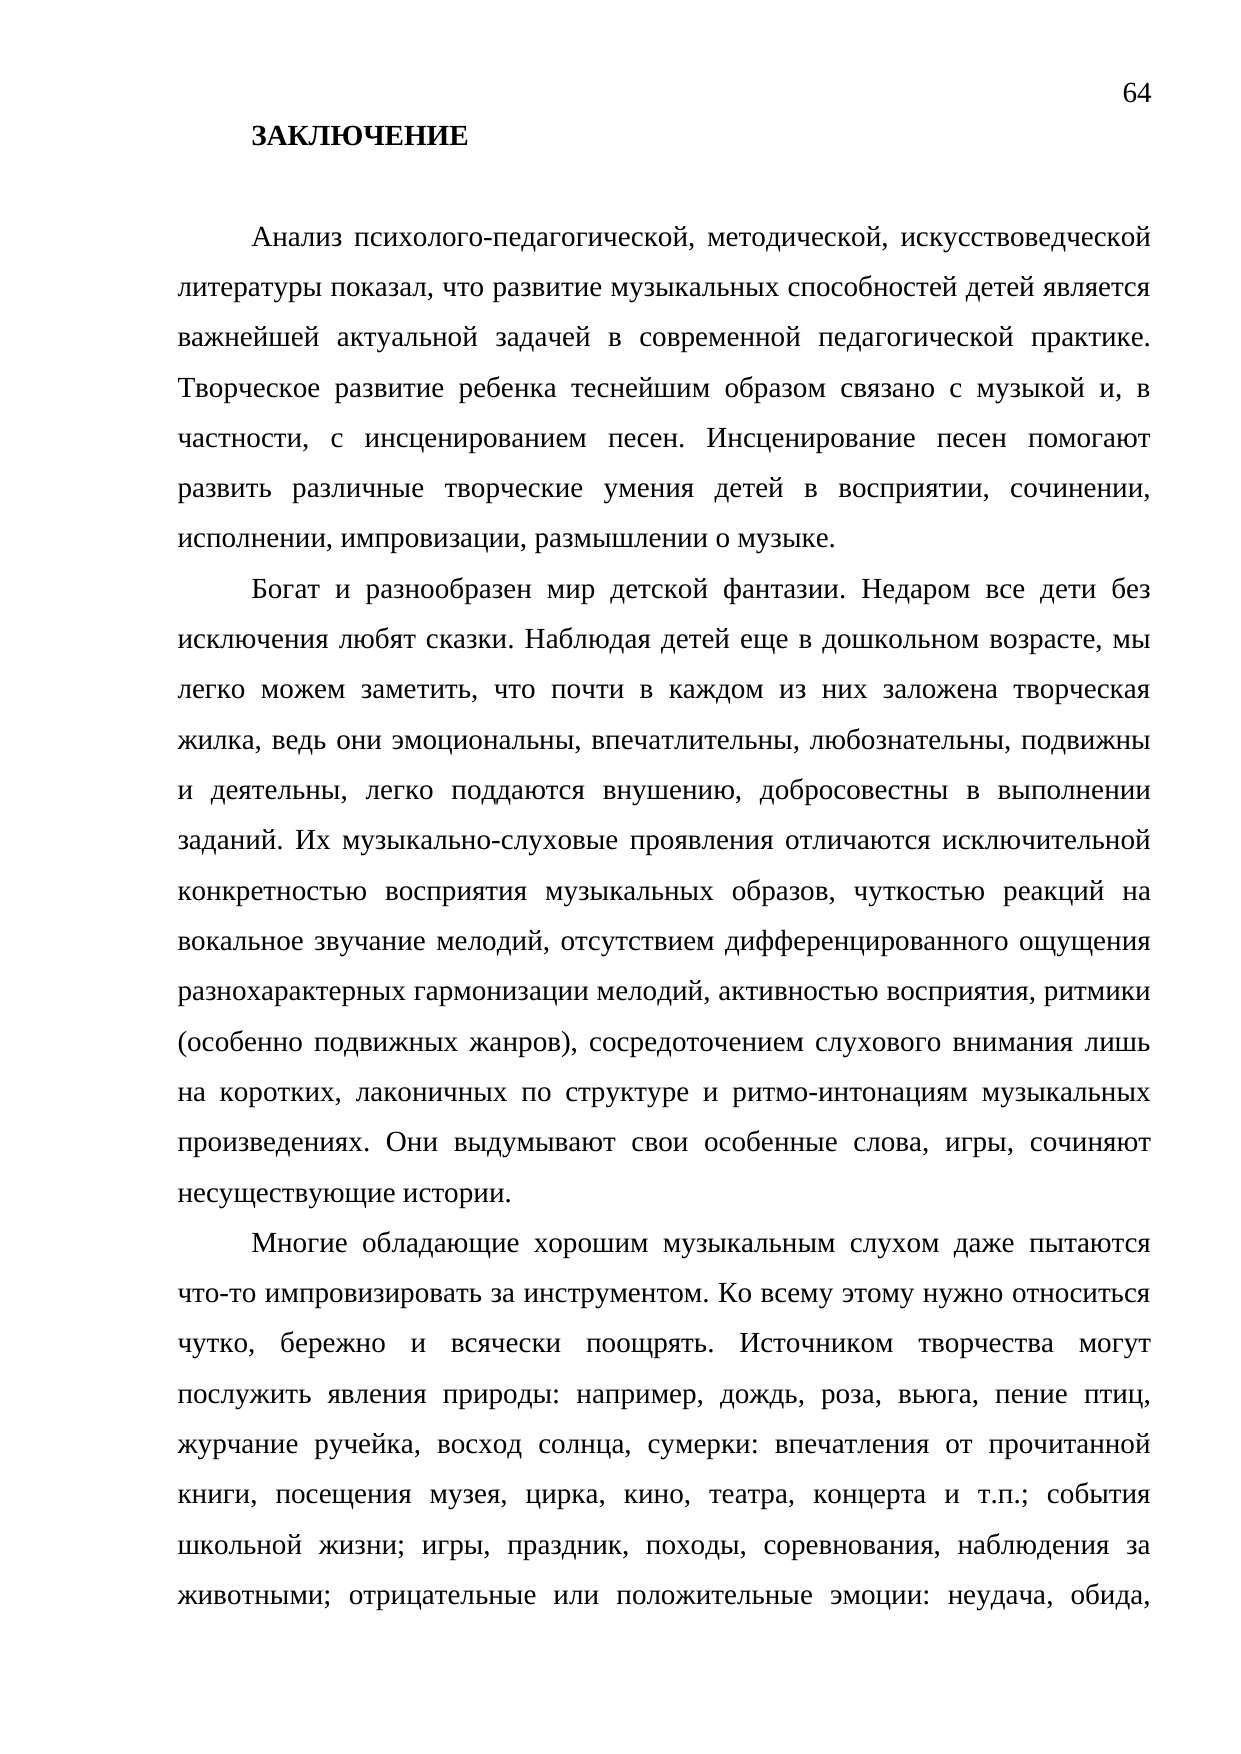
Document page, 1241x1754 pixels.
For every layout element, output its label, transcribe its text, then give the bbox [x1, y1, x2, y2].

text Богат и разнообразен мир детской фантазии. Недаром все дети без исключения любят сказки. Наблюдая детей еще в дошкольном возрасте, мы легко можем заметить, что почти в каждом из них заложена творческая жилка, ведь они эмоциональны, впечатлительны, любознательны, подвижны и деятельны, легко поддаются внушению, добросовестны в выполнении заданий. Их музыкально-слуховые проявления отличаются исключительной конкретностью восприятия музыкальных образов, чуткостью реакций на вокальное звучание мелодий, отсутствием дифференцированного ощущения разнохарактерных гармонизации мелодий, активностью восприятия, ритмики (особенно подвижных жанров), сосредоточением слухового внимания лишь на коротких, лаконичных по структуре и ритмо-интонациям музыкальных произведениях. Они выдумывают свои особенные слова, игры, сочиняют несуществующие истории. [177, 571, 1152, 1208]
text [177, 1225, 1152, 1611]
text Анализ психолого-педагогической, методической, искусствоведческой литературы показал, что развитие музыкальных способностей детей является важнейшей актуальной задачей в современной педагогической практике. Творческое развитие ребенка теснейшим образом связано с музыкой и, в частности, с инсценированием песен. Инсценирование песен помогают развить различные творческие умения детей в восприятии, сочинении, исполнении, импровизации, размышлении о музыке. [177, 219, 1152, 554]
text ЗАКЛЮЧЕНИЕ [177, 118, 1152, 152]
